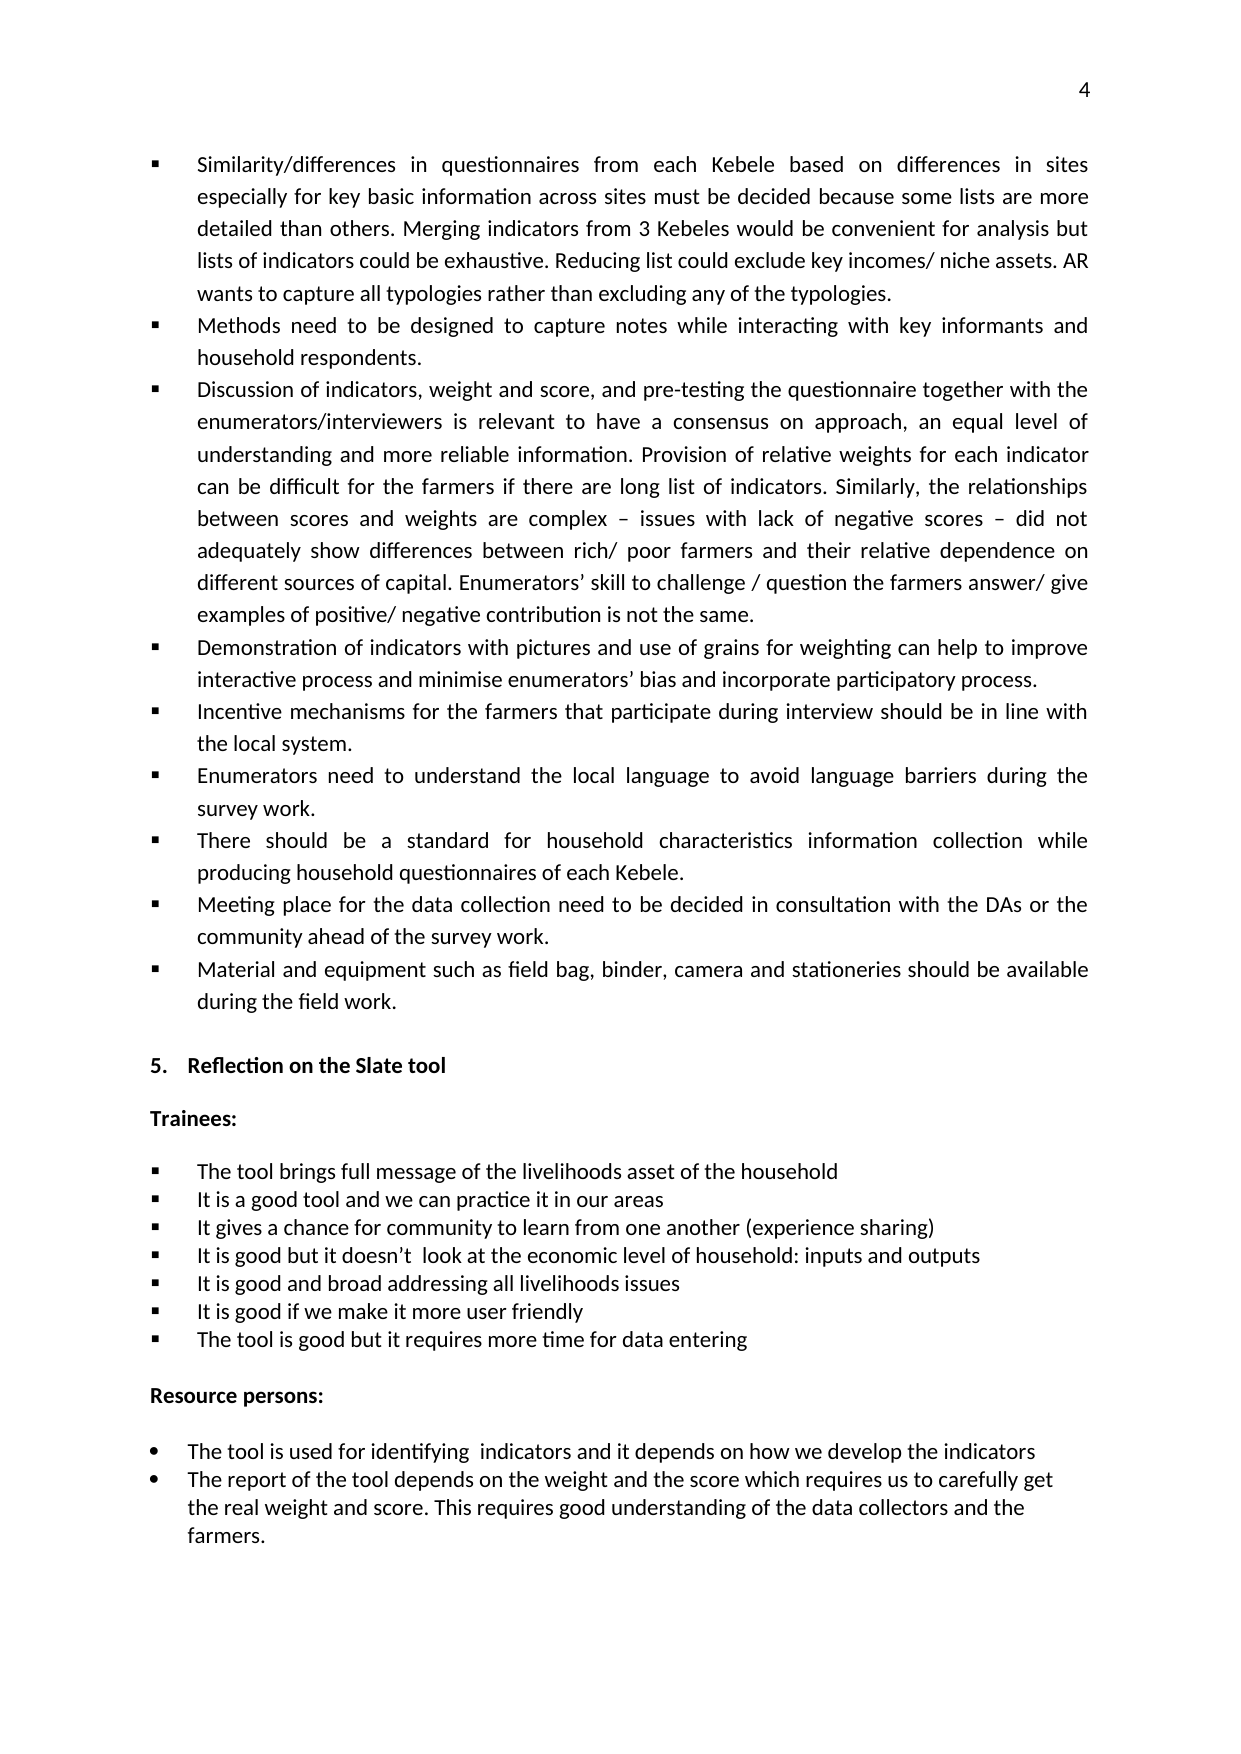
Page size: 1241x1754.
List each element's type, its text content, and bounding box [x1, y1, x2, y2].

text Trainees: [150, 1104, 1090, 1132]
list Reflection on the Slate tool [150, 1051, 1090, 1079]
list Material and equipment such as field bag, binder, camera and stationeries should be available during the field work. [150, 955, 1090, 1015]
list It gives a chance for community to learn from one another (experience sharing) [150, 1213, 1090, 1241]
list It is a good tool and we can practice it in our areas [150, 1185, 1090, 1213]
list The tool is good but it requires more time for data entering [150, 1325, 1090, 1353]
list The report of the tool depends on the weight and the score which requires us to carefully get the real weight and score. This requires good understanding of the data collectors and the farmers. [150, 1466, 1090, 1549]
list It is good if we make it more user friendly [150, 1297, 1090, 1325]
list The tool brings full message of the livelihoods asset of the household [150, 1157, 1090, 1185]
list Meeting place for the data collection need to be decided in consultation with the DAs or the community ahead of the survey work. [150, 890, 1090, 951]
list Discussion of indicators, weight and score, and pre-testing the questionnaire together with the enumerators/interviewers is relevant to have a consensus on approach, an equal level of understanding and more reliable information. Provision of relative weights for each indicator can be difficult for the farmers if there are long list of indicators. Similarly, the relationships between scores and weights are complex – issues with lack of negative scores – did not adequately show differences between rich/ poor farmers and their relative dependence on different sources of capital. Enumerators’ skill to challenge / question the farmers answer/ give examples of positive/ negative contribution is not the same. [150, 375, 1090, 629]
list The tool is used for identifying indicators and it depends on how we develop the indicators [150, 1437, 1090, 1466]
list Enumerators need to understand the local language to avoid language barriers during the survey work. [150, 762, 1090, 822]
list Methods need to be designed to capture notes while interacting with key informants and household respondents. [150, 311, 1090, 371]
list Similarity/differences in questionnaires from each Kebele based on differences in sites especially for key basic information across sites must be decided because some lists are more detailed than others. Merging indicators from 3 Kebeles would be convenient for analysis but lists of indicators could be exhaustive. Reducing list could exclude key incomes/ niche assets. AR wants to capture all typologies rather than excluding any of the typologies. [150, 150, 1090, 307]
list It is good but it doesn’t look at the economic level of household: inputs and outputs [150, 1241, 1090, 1269]
list It is good and broad addressing all livelihoods issues [150, 1269, 1090, 1297]
text Resource persons: [150, 1381, 1090, 1409]
list Demonstration of indicators with pictures and use of grains for weighting can help to improve interactive process and minimise enumerators’ bias and incorporate participatory process. [150, 633, 1090, 693]
list There should be a standard for household characteristics information collection while producing household questionnaires of each Kebele. [150, 826, 1090, 886]
list Incentive mechanisms for the farmers that participate during interview should be in line with the local system. [150, 697, 1090, 757]
